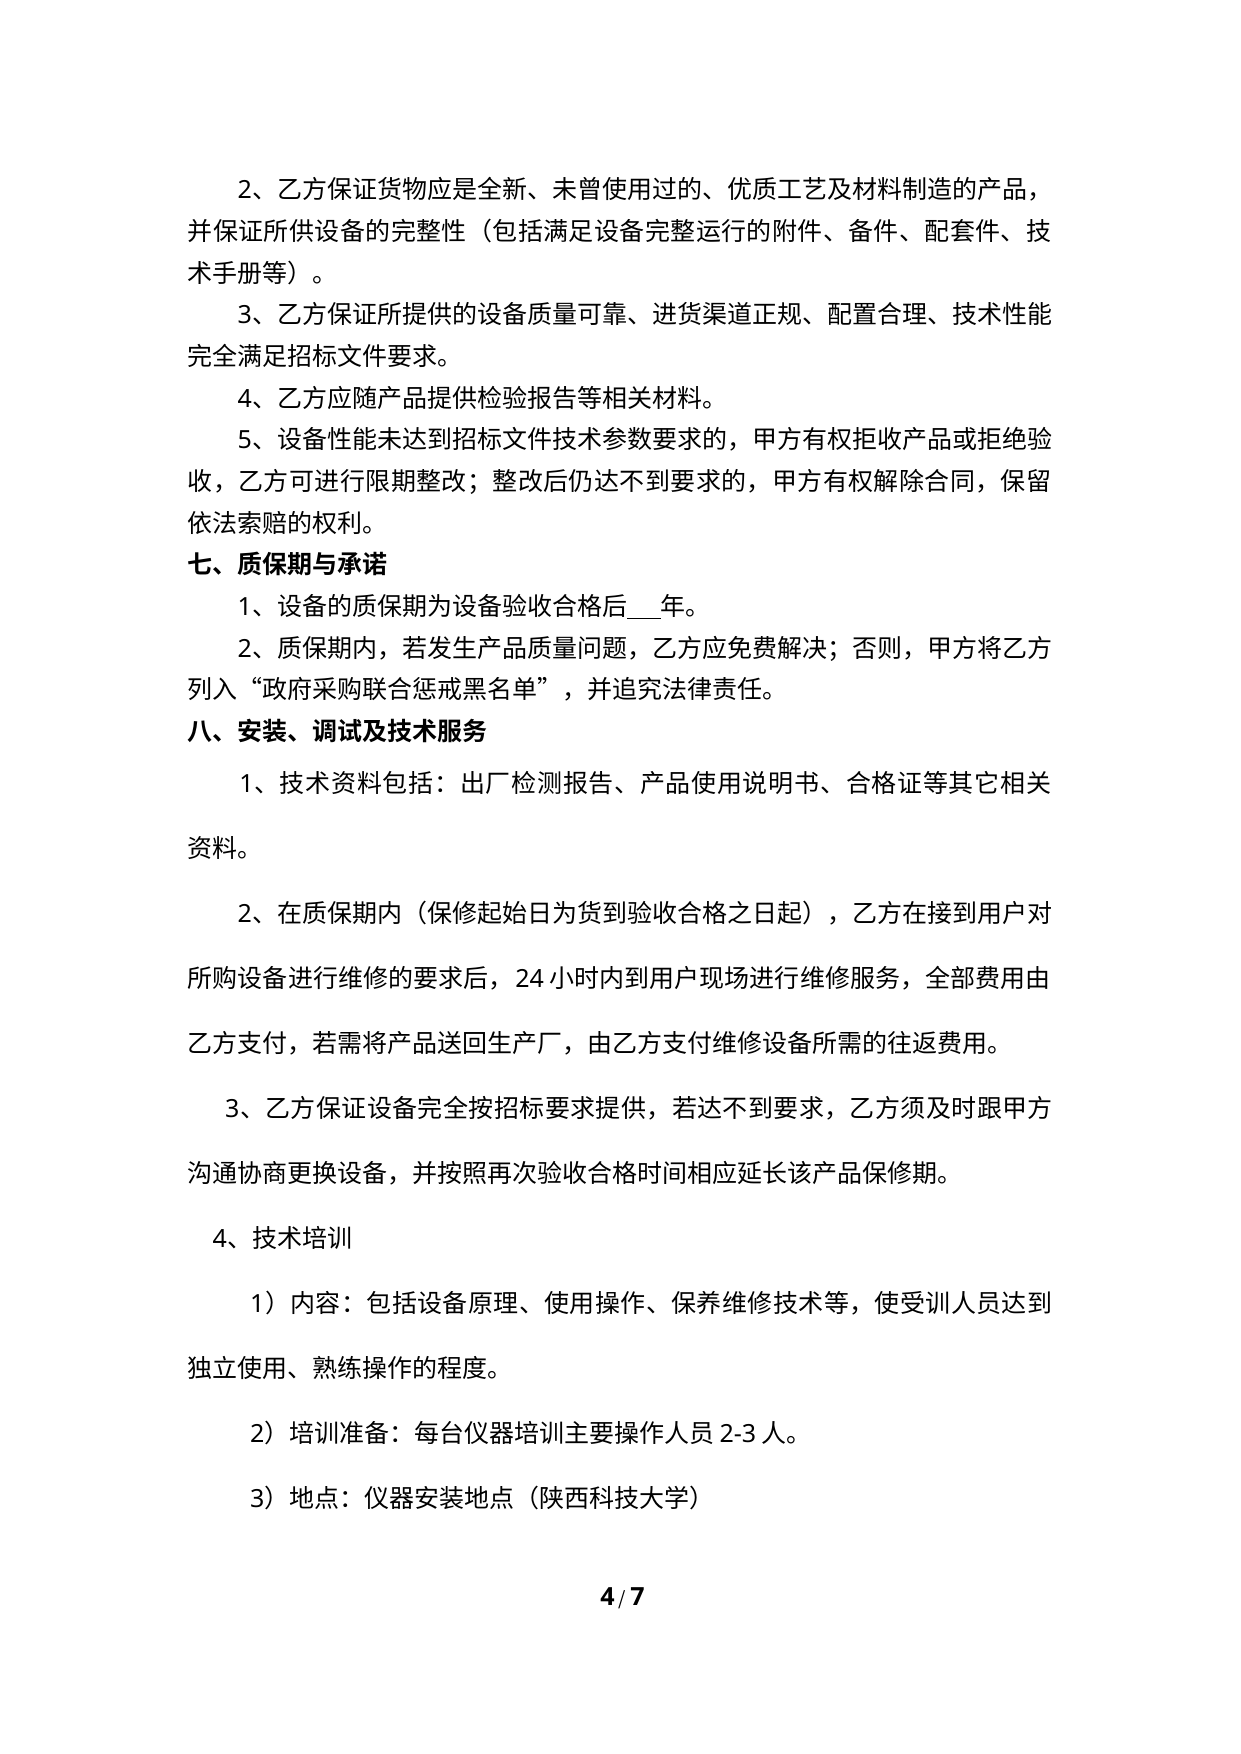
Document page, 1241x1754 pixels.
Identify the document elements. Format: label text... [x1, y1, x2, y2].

text 4、乙方应随产品提供检验报告等相关材料。 [187, 374, 1053, 416]
text 5、设备性能未达到招标文件技术参数要求的，甲方有权拒收产品或拒绝验收，乙方可进行限期整改；整改后仍达不到要求的，甲方有权解除合同，保留依法索赔的权利。 [187, 416, 1053, 541]
text 1）内容：包括设备原理、使用操作、保养维修技术等，使受训人员达到独立使用、熟练操作的程度。 [187, 1269, 1053, 1399]
text 3、乙方保证所提供的设备质量可靠、进货渠道正规、配置合理、技术性能完全满足招标文件要求。 [187, 291, 1053, 374]
text 3）地点：仪器安装地点（陕西科技大学） [187, 1464, 1053, 1529]
text 八、安装、调试及技术服务 [187, 707, 1053, 749]
text 七、质保期与承诺 [187, 541, 1053, 582]
text 4、技术培训 [187, 1204, 1053, 1269]
text 1、技术资料包括：出厂检测报告、产品使用说明书、合格证等其它相关资料。 [187, 749, 1053, 879]
text 1、设备的质保期为设备验收合格后 年。 [187, 582, 1053, 624]
text 3、乙方保证设备完全按招标要求提供，若达不到要求，乙方须及时跟甲方沟通协商更换设备，并按照再次验收合格时间相应延长该产品保修期。 [187, 1074, 1053, 1204]
text 2）培训准备：每台仪器培训主要操作人员2-3人。 [187, 1399, 1053, 1464]
text 2、乙方保证货物应是全新、未曾使用过的、优质工艺及材料制造的产品，并保证所供设备的完整性（包括满足设备完整运行的附件、备件、配套件、技术手册等）。 [187, 166, 1053, 291]
text 2、质保期内，若发生产品质量问题，乙方应免费解决；否则，甲方将乙方列入“政府采购联合惩戒黑名单”，并追究法律责任。 [187, 624, 1053, 707]
text 2、在质保期内（保修起始日为货到验收合格之日起），乙方在接到用户对所购设备进行维修的要求后，24小时内到用户现场进行维修服务，全部费用由乙方支付，若需将产品送回生产厂，由乙方支付维修设备所需的往返费用。 [187, 879, 1053, 1074]
